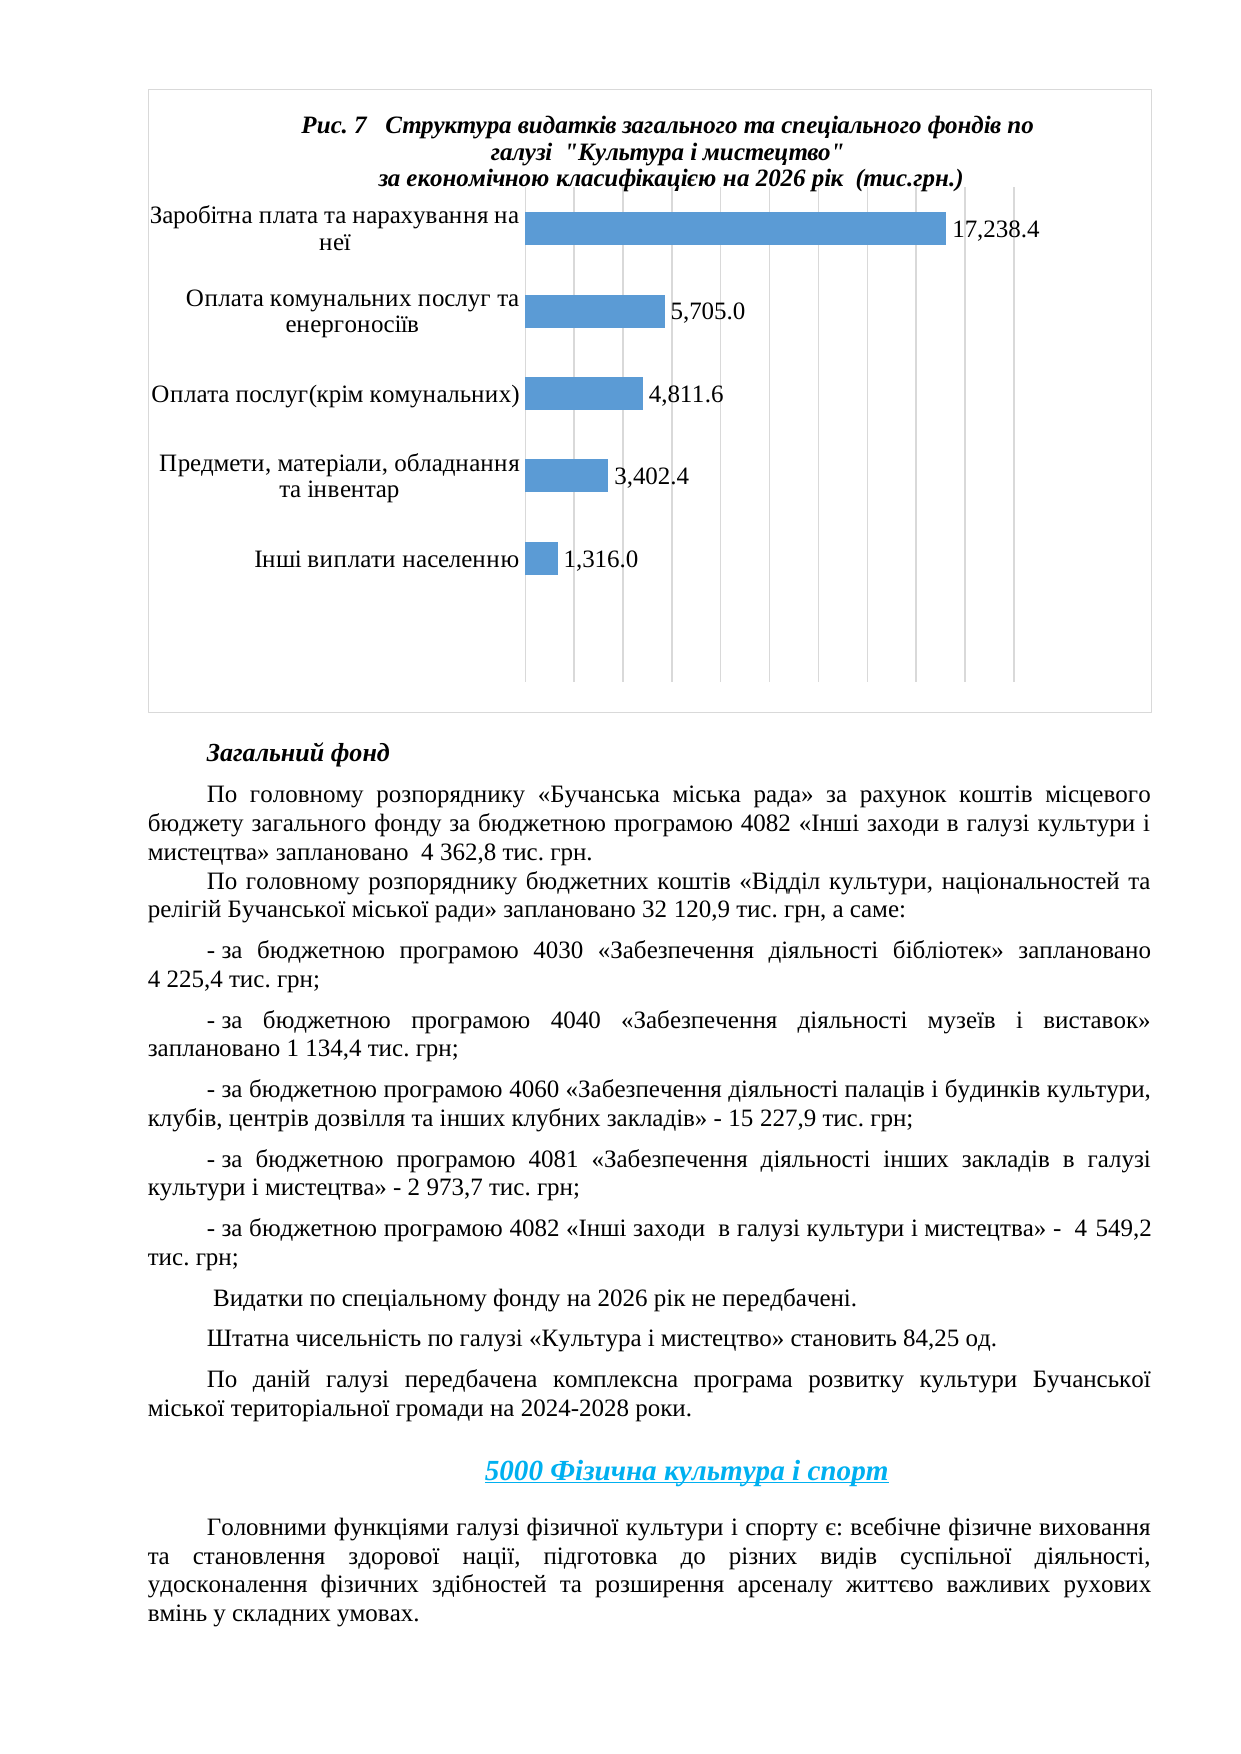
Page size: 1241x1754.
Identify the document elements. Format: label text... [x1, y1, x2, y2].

list за бюджетною програмою 4082 «Інші заходи в галузі культури і мистецтва» - 4 549,2 тис. грн; [148, 1213, 1152, 1271]
text По даній галузі передбачена комплексна програма розвитку культури Бучанської міської територіальної громади на 2024-2028 роки. [148, 1364, 1152, 1422]
text По головному розпоряднику «Бучанська міська рада» за рахунок коштів місцевого бюджету загального фонду за бюджетною програмою 4082 «Інші заходи в галузі культури і мистецтва» заплановано 4 362,8 тис. грн. [148, 779, 1152, 866]
text 5000 Фізична культура і спорт [148, 1453, 1152, 1486]
text Загальний фонд [148, 737, 1152, 767]
text Головними функціями галузі фізичної культури і спорту є: всебічне фізичне виховання та становлення здорової нації, підготовка до різних видів суспільної діяльності, удосконалення фізичних здібностей та розширення арсеналу життєво важливих рухових вмінь у складних умовах. [148, 1512, 1152, 1627]
text По головному розпоряднику бюджетних коштів «Відділ культури, національностей та релігій Бучанської міської ради» заплановано 32 120,9 тис. грн, а саме: [148, 866, 1152, 923]
list за бюджетною програмою 4040 «Забезпечення діяльності музеїв і виставок» заплановано 1 134,4 тис. грн; [148, 1005, 1152, 1062]
list за бюджетною програмою 4060 «Забезпечення діяльності палаців і будинків культури, клубів, центрів дозвілля та інших клубних закладів» - 15 227,9 тис. грн; [148, 1074, 1152, 1132]
list за бюджетною програмою 4030 «Забезпечення діяльності бібліотек» заплановано 4 225,4 тис. грн; [148, 935, 1152, 993]
list за бюджетною програмою 4081 «Забезпечення діяльності інших закладів в галузі культури і мистецтва» - 2 973,7 тис. грн; [148, 1144, 1152, 1201]
text Видатки по спеціальному фонду на 2026 рік не передбачені. [148, 1283, 1152, 1311]
text Штатна чисельність по галузі «Культура і мистецтво» становить 84,25 од. [148, 1323, 1152, 1352]
